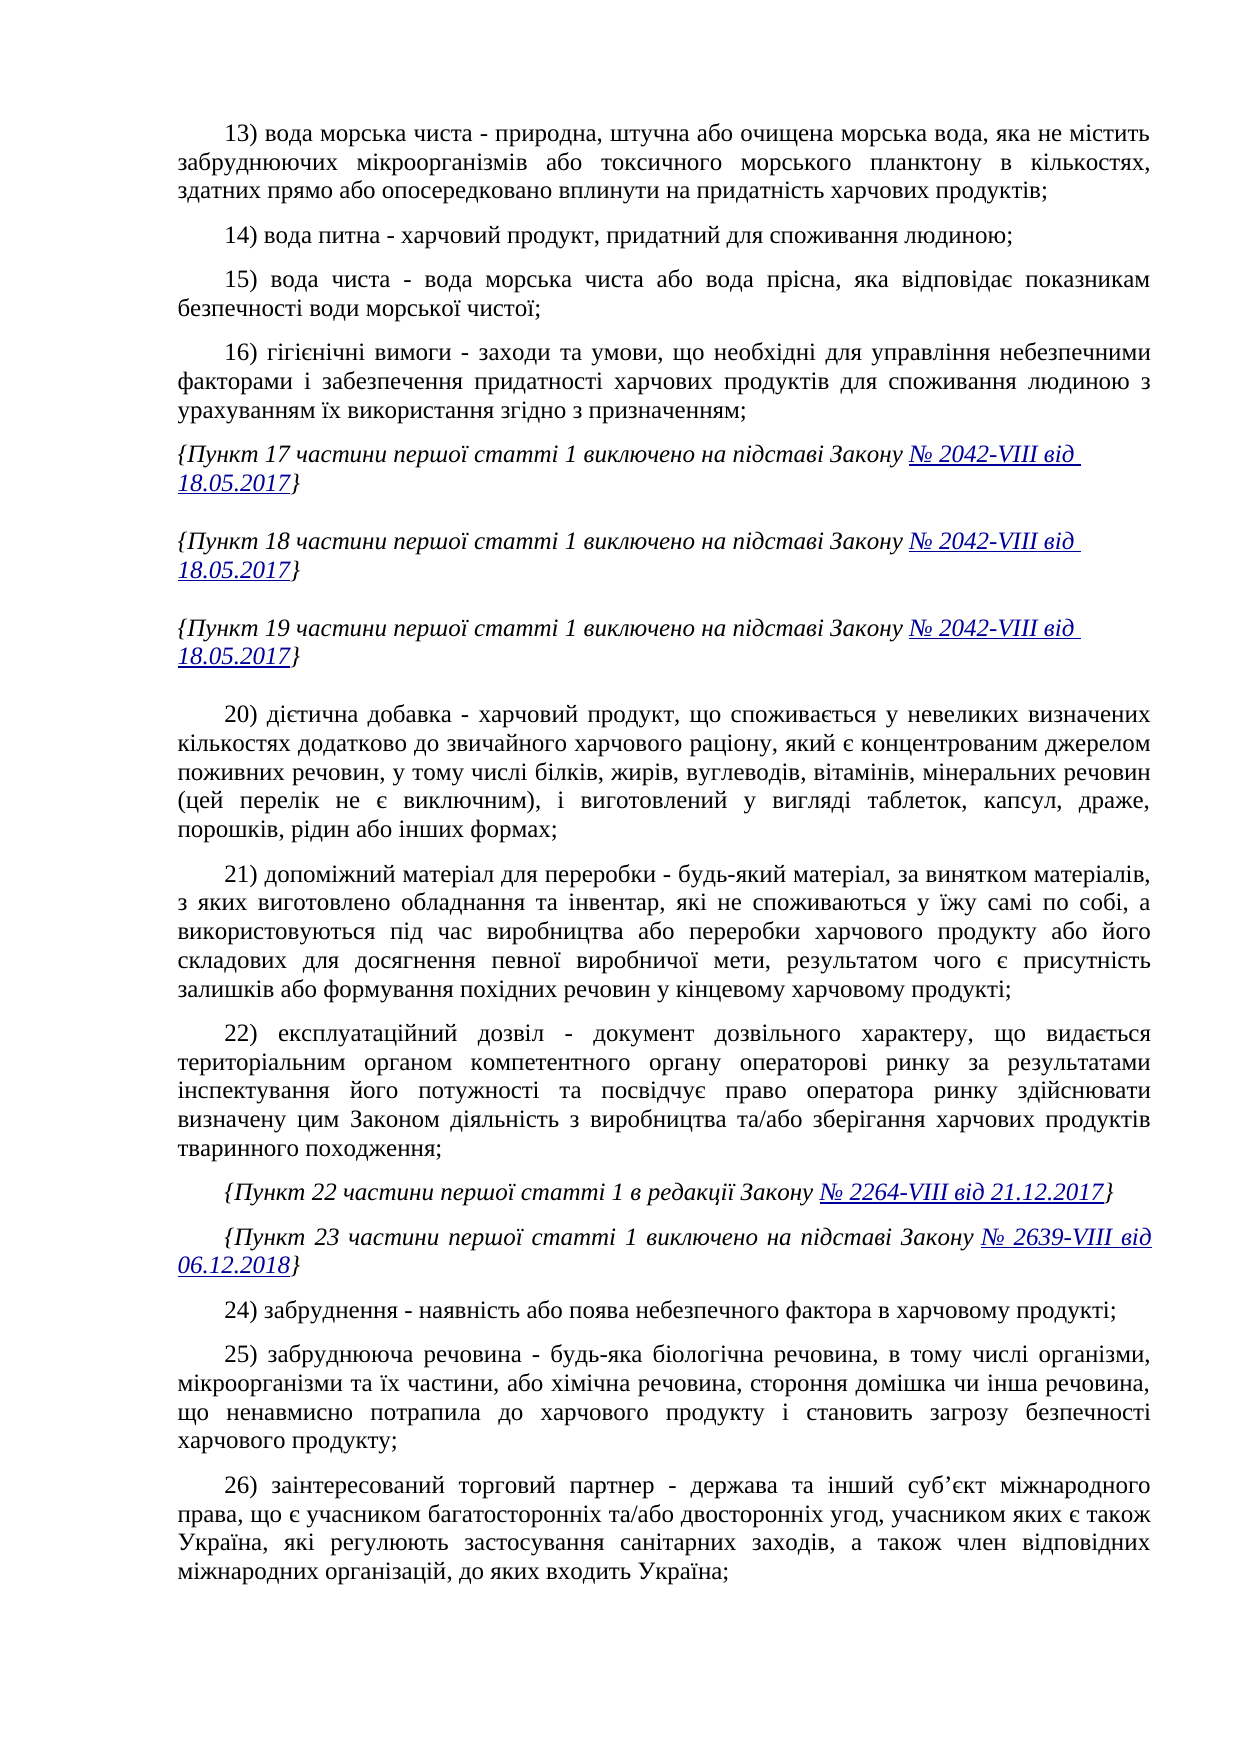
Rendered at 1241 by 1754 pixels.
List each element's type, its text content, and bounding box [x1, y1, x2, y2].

text {Пункт 17 частини першої статті 1 виключено на підставі Закону № 2042-VIII від 18.05.2017} [177, 439, 1152, 497]
text 25) забруднююча речовина - будь-яка біологічна речовина, в тому числі організми, мікроорганізми та їх частини, або хімічна речовина, стороння домішка чи інша речовина, що ненавмисно потрапила до харчового продукту і становить загрозу безпечності харчового продукту; [177, 1339, 1152, 1454]
text 15) вода чиста - вода морська чиста або вода прісна, яка відповідає показникам безпечності води морської чистої; [177, 264, 1152, 322]
text 21) допоміжний матеріал для переробки - будь-який матеріал, за винятком матеріалів, з яких виготовлено обладнання та інвентар, які не споживаються у їжу самі по собі, а використовуються під час виробництва або переробки харчового продукту або його складових для досягнення певної виробничої мети, результатом чого є присутність залишків або формування похідних речовин у кінцевому харчовому продукті; [177, 859, 1152, 1002]
text 20) дієтична добавка - харчовий продукт, що споживається у невеликих визначених кількостях додатково до звичайного харчового раціону, який є концентрованим джерелом поживних речовин, у тому числі білків, жирів, вуглеводів, вітамінів, мінеральних речовин (цей перелік не є виключним), і виготовлений у вигляді таблеток, капсул, драже, порошків, рідин або інших формах; [177, 699, 1152, 843]
text 13) вода морська чиста - природна, штучна або очищена морська вода, яка не містить забруднюючих мікроорганізмів або токсичного морського планктону в кількостях, здатних прямо або опосередковано вплинути на придатність харчових продуктів; [177, 118, 1152, 204]
text 24) забруднення - наявність або поява небезпечного фактора в харчовому продукті; [177, 1295, 1152, 1324]
text 16) гігієнічні вимоги - заходи та умови, що необхідні для управління небезпечними факторами і забезпечення придатності харчових продуктів для споживання людиною з урахуванням їх використання згідно з призначенням; [177, 337, 1152, 424]
text {Пункт 19 частини першої статті 1 виключено на підставі Закону № 2042-VIII від 18.05.2017} [177, 613, 1152, 670]
text 22) експлуатаційний дозвіл - документ дозвільного характеру, що видається територіальним органом компетентного органу операторові ринку за результатами інспектування його потужності та посвідчує право оператора ринку здійснювати визначену цим Законом діяльність з виробництва та/або зберігання харчових продуктів тваринного походження; [177, 1018, 1152, 1162]
text {Пункт 18 частини першої статті 1 виключено на підставі Закону № 2042-VIII від 18.05.2017} [177, 526, 1152, 583]
text {Пункт 23 частини першої статті 1 виключено на підставі Закону № 2639-VIII від 06.12.2018} [177, 1222, 1152, 1279]
text 14) вода питна - харчовий продукт, придатний для споживання людиною; [177, 220, 1152, 249]
text {Пункт 22 частини першої статті 1 в редакції Закону № 2264-VIII від 21.12.2017} [177, 1177, 1152, 1206]
text 26) заінтересований торговий партнер - держава та інший суб’єкт міжнародного права, що є учасником багатосторонніх та/або двосторонніх угод, учасником яких є також Україна, які регулюють застосування санітарних заходів, а також член відповідних міжнародних організацій, до яких входить Україна; [177, 1470, 1152, 1585]
